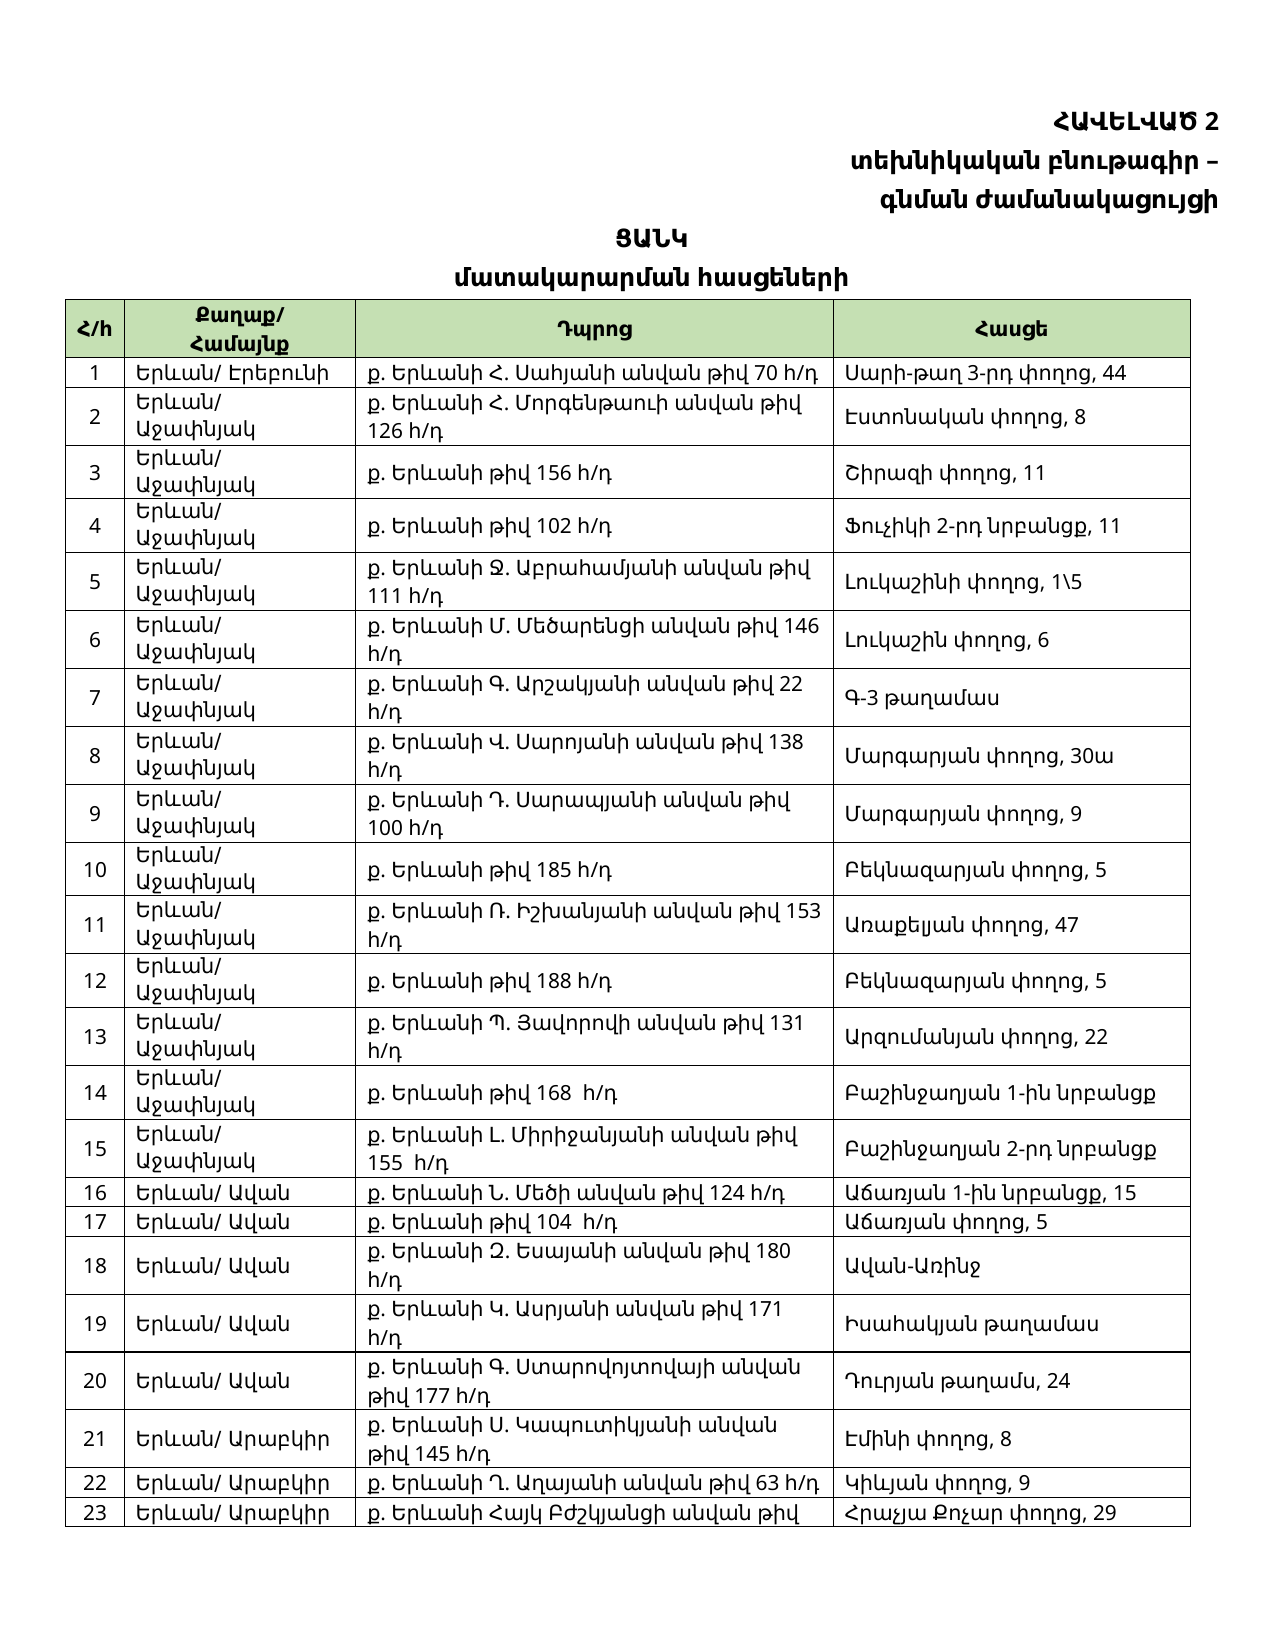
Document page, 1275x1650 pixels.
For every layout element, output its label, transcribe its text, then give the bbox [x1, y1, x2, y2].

table_cell 15 [66, 1120, 124, 1177]
table_cell 2 [66, 388, 124, 444]
table_cell 12 [66, 954, 124, 1007]
table_cell Աճառյան 1-ին նրբանցք, 15 [834, 1178, 1190, 1206]
table_cell Երևան/ Աջափնյակ [125, 843, 355, 895]
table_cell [834, 1498, 1190, 1526]
table_cell ք. Երևանի թիվ 185 հ/դ [356, 843, 833, 895]
table_cell ք. Երևանի թիվ 102 հ/դ [356, 499, 833, 552]
table_cell Լուկաշին փողոց, 6 [834, 611, 1190, 668]
table_cell Երևան/ Աջափնյակ [125, 499, 355, 552]
table_cell 16 [66, 1178, 124, 1206]
table_cell ք. Երևանի Ն. Մեծի անվան թիվ 124 հ/դ [356, 1178, 833, 1206]
table_cell 19 [66, 1295, 124, 1351]
table_cell 4 [66, 499, 124, 552]
table_cell Երևան/ Աջափնյակ [125, 954, 355, 1007]
table_cell 10 [66, 843, 124, 895]
table_cell Էստոնական փողոց, 8 [834, 388, 1190, 444]
table_cell 13 [66, 1008, 124, 1065]
table_cell ք. Երևանի Գ. Ստարովոյտովայի անվան թիվ 177 հ/դ [356, 1353, 833, 1409]
table_cell Երևան/ Աջափնյակ [125, 896, 355, 953]
table_cell Երևան/ Աջափնյակ [125, 1008, 355, 1065]
table_cell ք. Երևանի Ղ. Աղայանի անվան թիվ 63 հ/դ [356, 1468, 833, 1497]
table_cell 14 [66, 1066, 124, 1119]
table_cell Երևան/ Աջափնյակ [125, 1120, 355, 1177]
table_cell ք. Երևանի Դ. Սարապյանի անվան թիվ 100 հ/դ [356, 785, 833, 842]
table_cell 11 [66, 896, 124, 953]
text ՑԱՆԿ [66, 221, 1237, 255]
table_cell Երևան/ Ավան [125, 1237, 355, 1293]
table_header Քաղաք/ Համայնք [125, 300, 355, 357]
table_cell ք. Երևանի Մ. Մեծարենցի անվան թիվ 146 հ/դ [356, 611, 833, 668]
table_cell Երևան/ Աջափնյակ [125, 785, 355, 842]
table_cell ք. Երևանի Ս. Կապուտիկյանի անվան թիվ 145 հ/դ [356, 1410, 833, 1467]
table_cell Կիևյան փողոց, 9 [834, 1468, 1190, 1497]
table_cell Երևան/ Արաբկիր [125, 1498, 355, 1526]
table_cell Երևան/ Ավան [125, 1353, 355, 1409]
text մատակարարման հասցեների [66, 260, 1237, 294]
table_cell Էմինի փողոց, 8 [834, 1410, 1190, 1467]
text գնման ժամանակացույցի [66, 182, 1219, 216]
table_cell 8 [66, 727, 124, 784]
table_cell ք. Երևանի Կ. Ասրյանի անվան թիվ 171 հ/դ [356, 1295, 833, 1351]
table_cell Շիրազի փողոց, 11 [834, 446, 1190, 498]
table_cell 1 [66, 358, 124, 387]
table_cell ք. Երևանի թիվ 168 հ/դ [356, 1066, 833, 1119]
table_cell 22 [66, 1468, 124, 1497]
table_cell Երևան/ Աջափնյակ [125, 727, 355, 784]
table_cell 7 [66, 669, 124, 726]
table_cell Բեկնազարյան փողոց, 5 [834, 843, 1190, 895]
table_cell Ֆուչիկի 2-րդ նրբանցք, 11 [834, 499, 1190, 552]
table_cell ք. Երևանի թիվ 156 հ/դ [356, 446, 833, 498]
table_cell ք. Երևանի թիվ 104 հ/դ [356, 1207, 833, 1236]
table_cell ք. Երևանի Պ. Յավորովի անվան թիվ 131 հ/դ [356, 1008, 833, 1065]
table_cell 18 [66, 1237, 124, 1293]
table_cell 6 [66, 611, 124, 668]
table_cell Առաքելյան փողոց, 47 [834, 896, 1190, 953]
table_cell Մարգարյան փողոց, 9 [834, 785, 1190, 842]
table_cell Արզումանյան փողոց, 22 [834, 1008, 1190, 1065]
table_cell 23 [66, 1498, 124, 1526]
table_cell Գ-3 թաղամաս [834, 669, 1190, 726]
table_cell ք. Երևանի Գ. Արշակյանի անվան թիվ 22 հ/դ [356, 669, 833, 726]
table_cell ք. Երևանի Հ. Սահյանի անվան թիվ 70 հ/դ [356, 358, 833, 387]
table_cell 5 [66, 553, 124, 610]
table_cell Մարգարյան փողոց, 30ա [834, 727, 1190, 784]
table_cell Երևան/ Աջափնյակ [125, 388, 355, 444]
table_cell 3 [66, 446, 124, 498]
table_cell Ավան-Առինջ [834, 1237, 1190, 1293]
table_cell 9 [66, 785, 124, 842]
table_cell ք. Երևանի Ջ. Աբրահամյանի անվան թիվ 111 հ/դ [356, 553, 833, 610]
table_cell Դուրյան թաղամս, 24 [834, 1353, 1190, 1409]
text ՀԱՎԵԼՎԱԾ 2 [66, 103, 1219, 137]
table_cell Բաշինջաղյան 2-րդ նրբանցք [834, 1120, 1190, 1177]
table_cell 21 [66, 1410, 124, 1467]
table_cell ք. Երևանի Հ. Մորգենթաուի անվան թիվ 126 հ/դ [356, 388, 833, 444]
table_cell 17 [66, 1207, 124, 1236]
table_cell ք. Երևանի թիվ 188 հ/դ [356, 954, 833, 1007]
table_cell Երևան/ Աջափնյակ [125, 669, 355, 726]
table_cell Երևան/ Աջափնյակ [125, 1066, 355, 1119]
table_cell ք. Երևանի Ռ. Իշխանյանի անվան թիվ 153 հ/դ [356, 896, 833, 953]
text տեխնիկական բնութագիր – [66, 142, 1219, 177]
table_cell Երևան/ Ավան [125, 1178, 355, 1206]
table_cell Երևան/ Ավան [125, 1207, 355, 1236]
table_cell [356, 1498, 833, 1526]
table_cell Երևան/ Էրեբունի [125, 358, 355, 387]
table_cell Աճառյան փողոց, 5 [834, 1207, 1190, 1236]
table_cell ք. Երևանի Լ. Միրիջանյանի անվան թիվ 155 հ/դ [356, 1120, 833, 1177]
table_cell Երևան/ Արաբկիր [125, 1468, 355, 1497]
table_header Հասցե [834, 300, 1190, 357]
table_cell 20 [66, 1353, 124, 1409]
table_header Դպրոց [356, 300, 833, 357]
table_cell Երևան/ Աջափնյակ [125, 553, 355, 610]
table_header Հ/հ [66, 300, 124, 357]
table_cell Բաշինջաղյան 1-ին նրբանցք [834, 1066, 1190, 1119]
table_cell Երևան/ Աջափնյակ [125, 446, 355, 498]
table_cell ք. Երևանի Վ. Սարոյանի անվան թիվ 138 հ/դ [356, 727, 833, 784]
table_cell Երևան/ Արաբկիր [125, 1410, 355, 1467]
table_cell ք. Երևանի Զ. Եսայանի անվան թիվ 180 հ/դ [356, 1237, 833, 1293]
table_cell Իսահակյան թաղամաս [834, 1295, 1190, 1351]
table_cell Սարի-թաղ 3-րդ փողոց, 44 [834, 358, 1190, 387]
table_cell Լուկաշինի փողոց, 1\5 [834, 553, 1190, 610]
table_cell Երևան/ Ավան [125, 1295, 355, 1351]
table_cell Երևան/ Աջափնյակ [125, 611, 355, 668]
table_cell Բեկնազարյան փողոց, 5 [834, 954, 1190, 1007]
